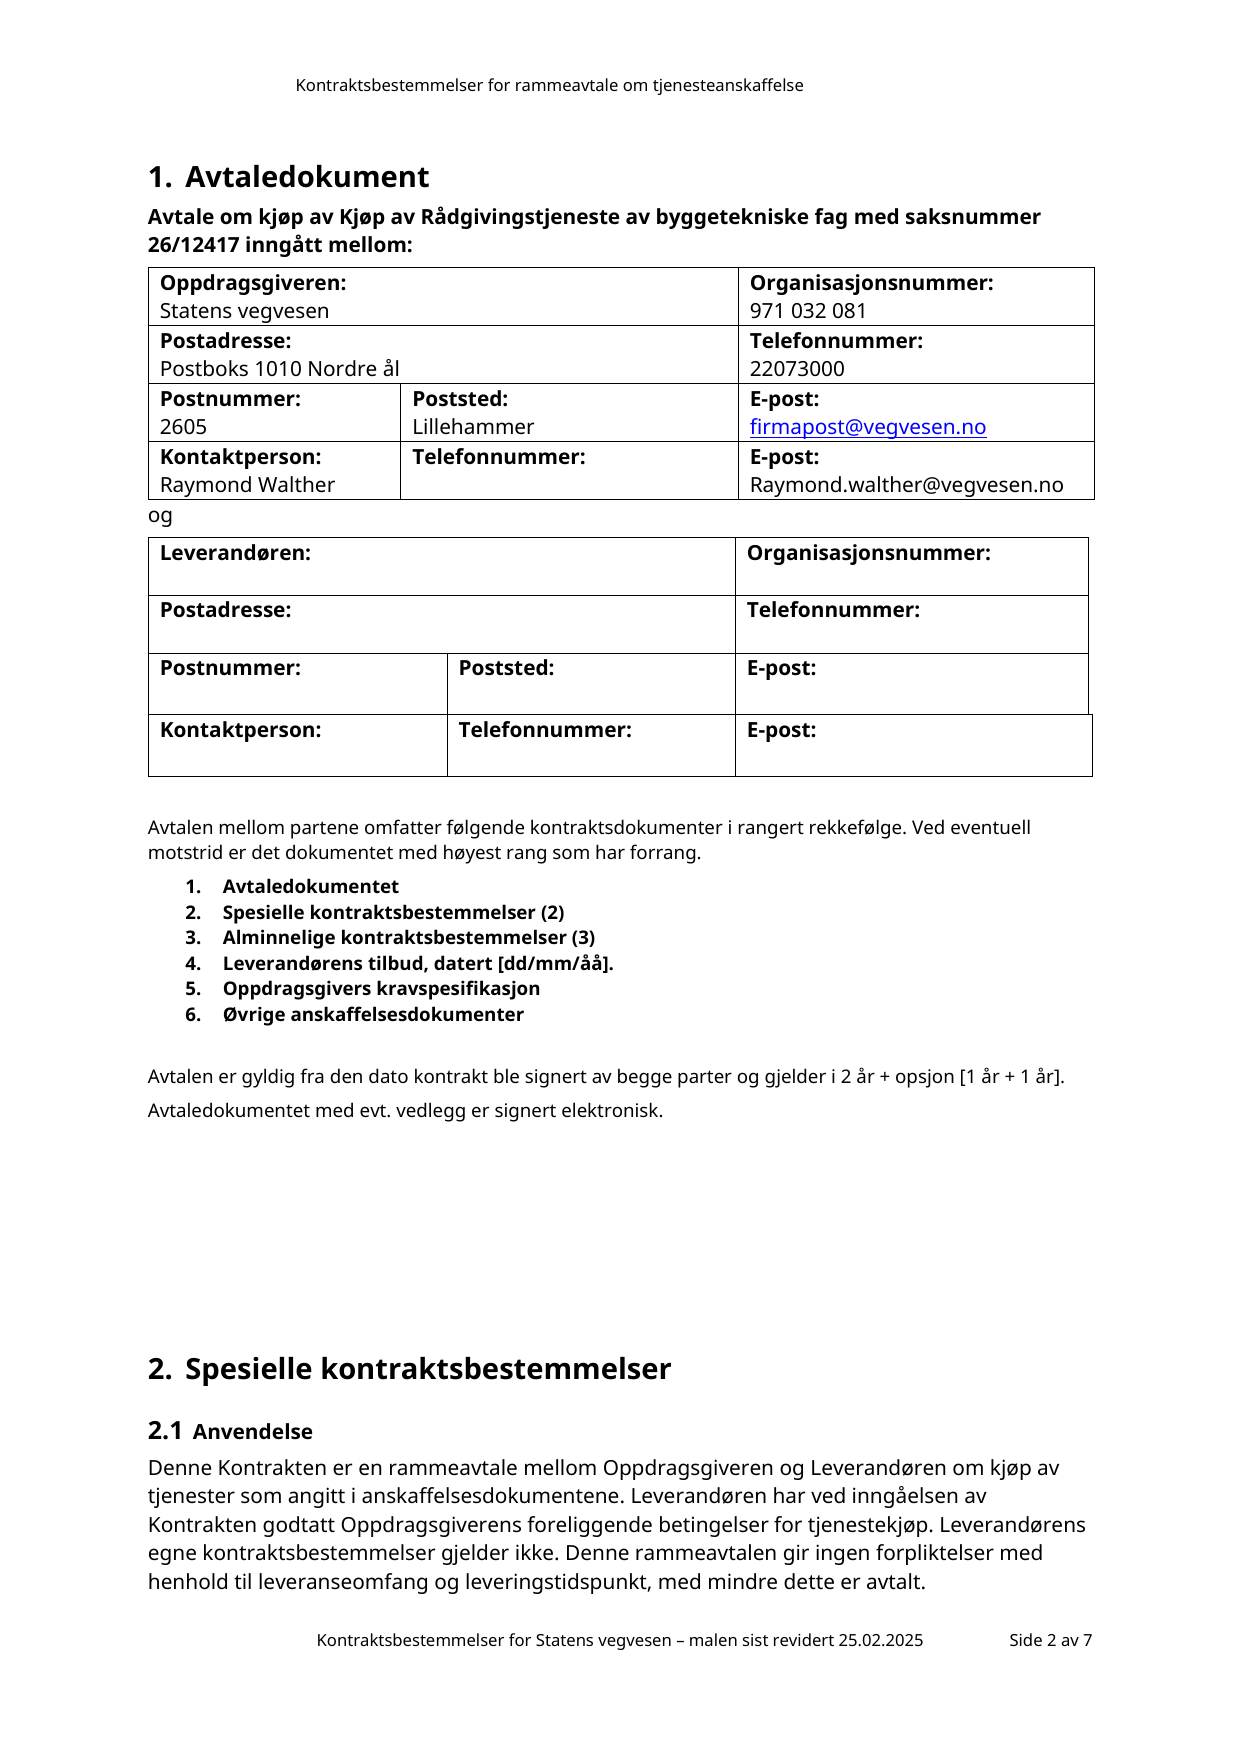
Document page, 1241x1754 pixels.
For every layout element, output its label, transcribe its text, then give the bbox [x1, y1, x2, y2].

table_header Leverandøren: [149, 538, 735, 594]
table_header Organisasjonsnummer: [736, 538, 1088, 594]
text Avtale om kjøp av Kjøp av Rådgivingstjeneste av byggetekniske fag med saksnummer 26/12417 inngått mellom: [148, 202, 1092, 259]
list Spesielle kontraktsbestemmelser [148, 1348, 1092, 1388]
table_cell E-post: firmapost@vegvesen.no [739, 384, 1094, 441]
text Avtaledokumentet med evt. vedlegg er signert elektronisk. [148, 1097, 1092, 1123]
table_cell Postadresse: Postboks 1010 Nordre ål [149, 326, 738, 383]
table_cell Postadresse: [149, 596, 735, 652]
list Spesielle kontraktsbestemmelser (2) [185, 899, 1092, 924]
list Oppdragsgivers kravspesifikasjon [185, 976, 1092, 1001]
table_cell E-post: Raymond.walther@vegvesen.no [739, 442, 1094, 499]
table_cell Telefonnummer: 22073000 [739, 326, 1094, 383]
table_cell Poststed: [448, 654, 735, 714]
table_cell Telefonnummer: [401, 442, 738, 499]
text Denne Kontrakten er en rammeavtale mellom Oppdragsgiveren og Leverandøren om kjøp av tjenester som angitt i anskaffelsesdokumentene. Leverandøren har ved inngåelsen av Kontrakten godtatt Oppdragsgiverens foreliggende betingelser for tjenestekjøp. Leverandørens egne kontraktsbestemmelser gjelder ikke. Denne rammeavtalen gir ingen forpliktelser med henhold til leveranseomfang og leveringstidspunkt, med mindre dette er avtalt. [148, 1453, 1092, 1595]
table_cell Telefonnummer: [736, 596, 1088, 652]
text Avtalen mellom partene omfatter følgende kontraktsdokumenter i rangert rekkefølge. Ved eventuell motstrid er det dokumentet med høyest rang som har forrang. [148, 814, 1092, 865]
table_cell Telefonnummer: [448, 715, 735, 776]
text og [148, 500, 1092, 528]
list Avtaledokumentet [185, 873, 1092, 899]
list Leverandørens tilbud, datert [dd/mm/åå]. [185, 950, 1092, 976]
table_header Oppdragsgiveren: Statens vegvesen [149, 268, 738, 325]
list Øvrige anskaffelsesdokumenter [185, 1001, 1092, 1027]
table_cell E-post: [736, 715, 1092, 776]
list Anvendelse [148, 1413, 1092, 1447]
table_cell Poststed: Lillehammer [401, 384, 738, 441]
text Avtalen er gyldig fra den dato kontrakt ble signert av begge parter og gjelder i 2 år + opsjon [1 år + 1 år]. [148, 1063, 1092, 1089]
table_cell Postnummer: 2605 [149, 384, 400, 441]
table_header Organisasjonsnummer: 971 032 081 [739, 268, 1094, 325]
table_cell Kontaktperson: Raymond Walther [149, 442, 400, 499]
table_cell Postnummer: [149, 654, 447, 714]
table_cell E-post: [736, 654, 1088, 714]
list Alminnelige kontraktsbestemmelser (3) [185, 924, 1092, 950]
table_cell Kontaktperson: [149, 715, 447, 776]
list Avtaledokument [148, 156, 1092, 196]
